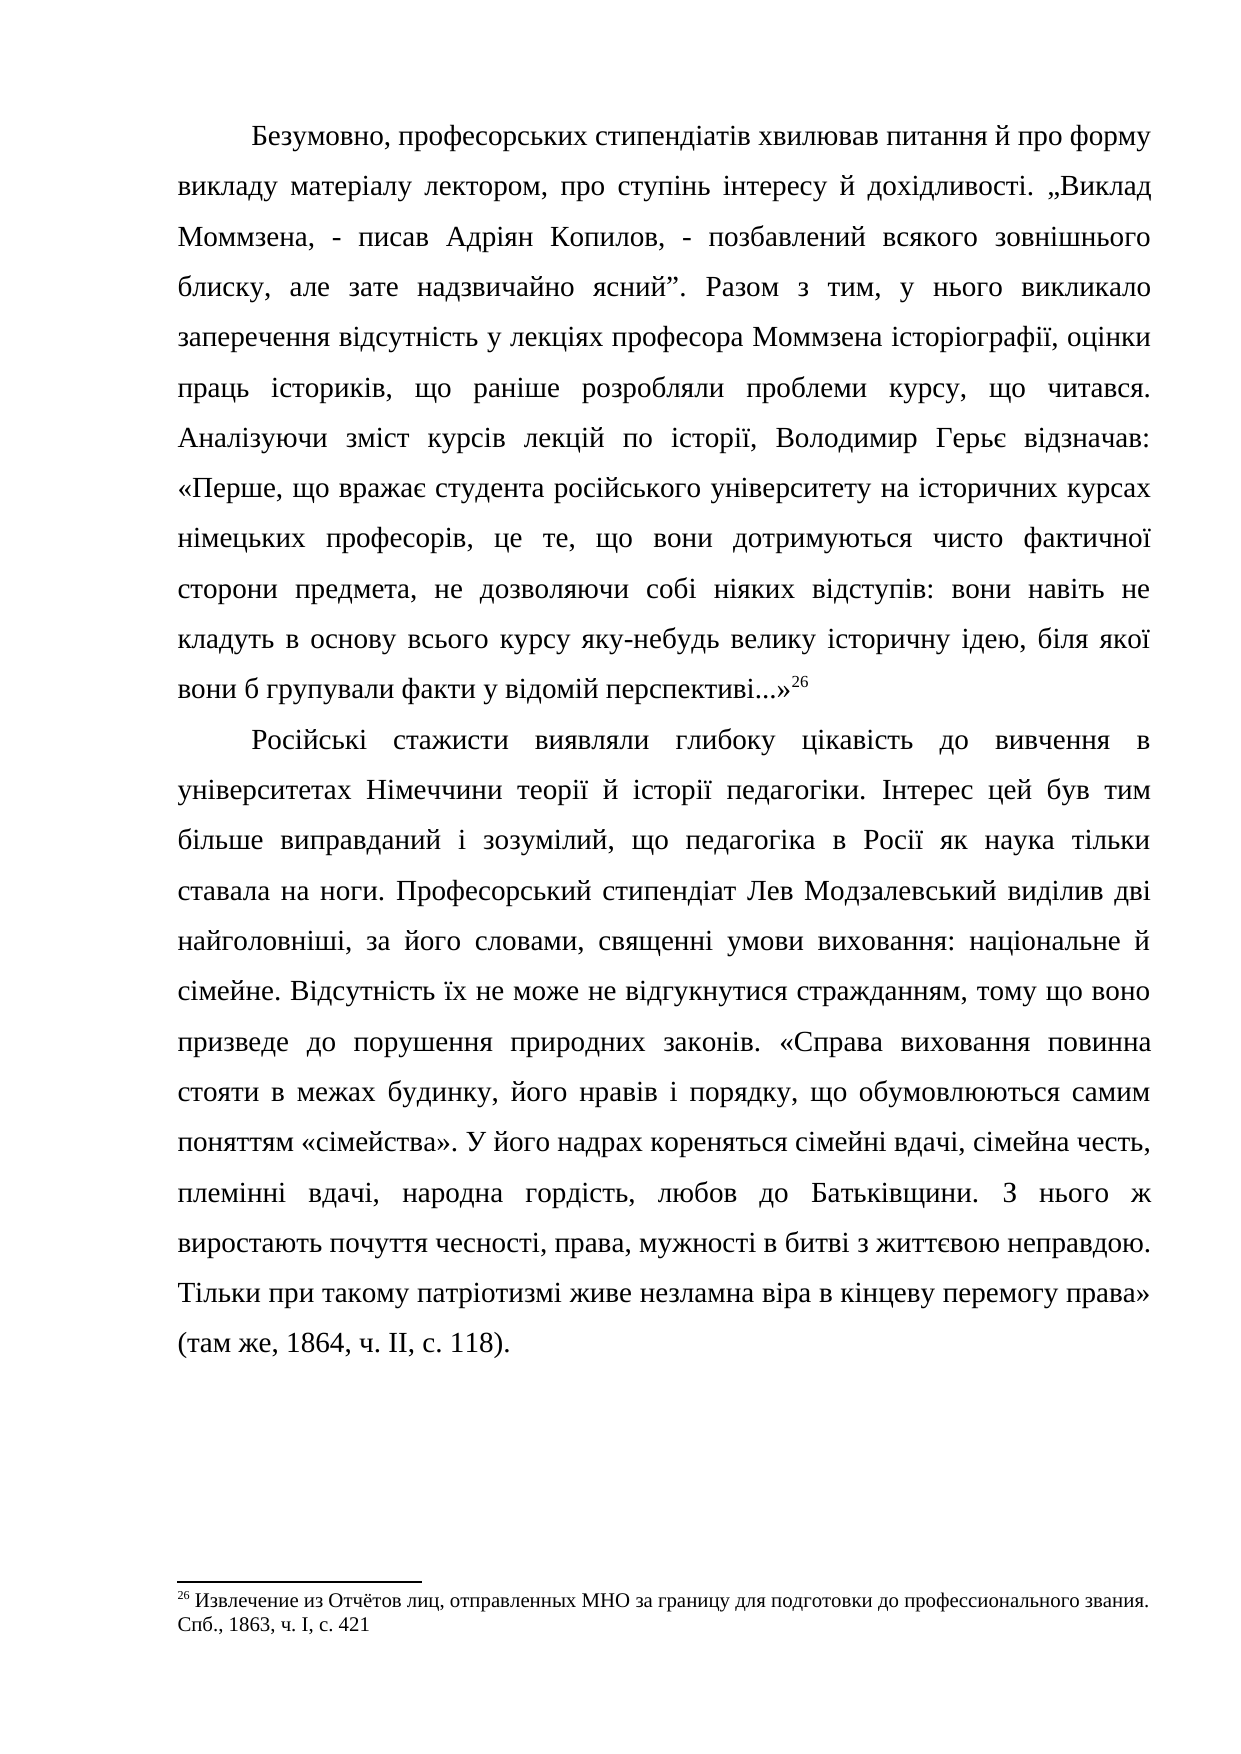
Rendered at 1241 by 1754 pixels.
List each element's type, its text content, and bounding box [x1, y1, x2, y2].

text Російські стажисти виявляли глибоку цікавість до вивчення в університетах Німеччини теорії й історії педагогіки. Інтерес цей був тим більше виправданий і зозумілий, що педагогіка в Росії як наука тільки ставала на ноги. Професорський стипендіат Лев Модзалевський виділив дві найголовніші, за його словами, священні умови виховання: національне й сімейне. Відсутність їх не може не відгукнутися стражданням, тому що воно призведе до порушення природних законів. «Справа виховання повинна стояти в межах будинку, його нравів і порядку, що обумовлюються самим поняттям «сімейства». У його надрах кореняться сімейні вдачі, сімейна честь, племінні вдачі, народна гордість, любов до Батьківщини. З нього ж виростають почуття чесності, права, мужності в битві з життєвою неправдою. Тільки при такому патріотизмі живе незламна віра в кінцеву перемогу права» (там же, 1864, ч. II, с. 118). [177, 722, 1152, 1359]
text Безумовно, професорських стипендіатів хвилював питання й про форму викладу матеріалу лектором, про ступінь інтересу й дохідливості. „Виклад Моммзена, - писав Адріян Копилов, - позбавлений всякого зовнішнього блиску, але зате надзвичайно ясний”. Разом з тим, у нього викликало заперечення відсутність у лекціях професора Моммзена історіографії, оцінки праць істориків, що раніше розробляли проблеми курсу, що читався. Аналізуючи зміст курсів лекцій по історії, Володимир Герьє відзначав: «Перше, що вражає студента російського університету на історичних курсах німецьких професорів, це те, що вони дотримуються чисто фактичної сторони предмета, не дозволяючи собі ніяких відступів: вони навіть не кладуть в основу всього курсу яку-небудь велику історичну ідею, біля якої вони б групували факти у відомій перспективі...» [177, 118, 1152, 705]
